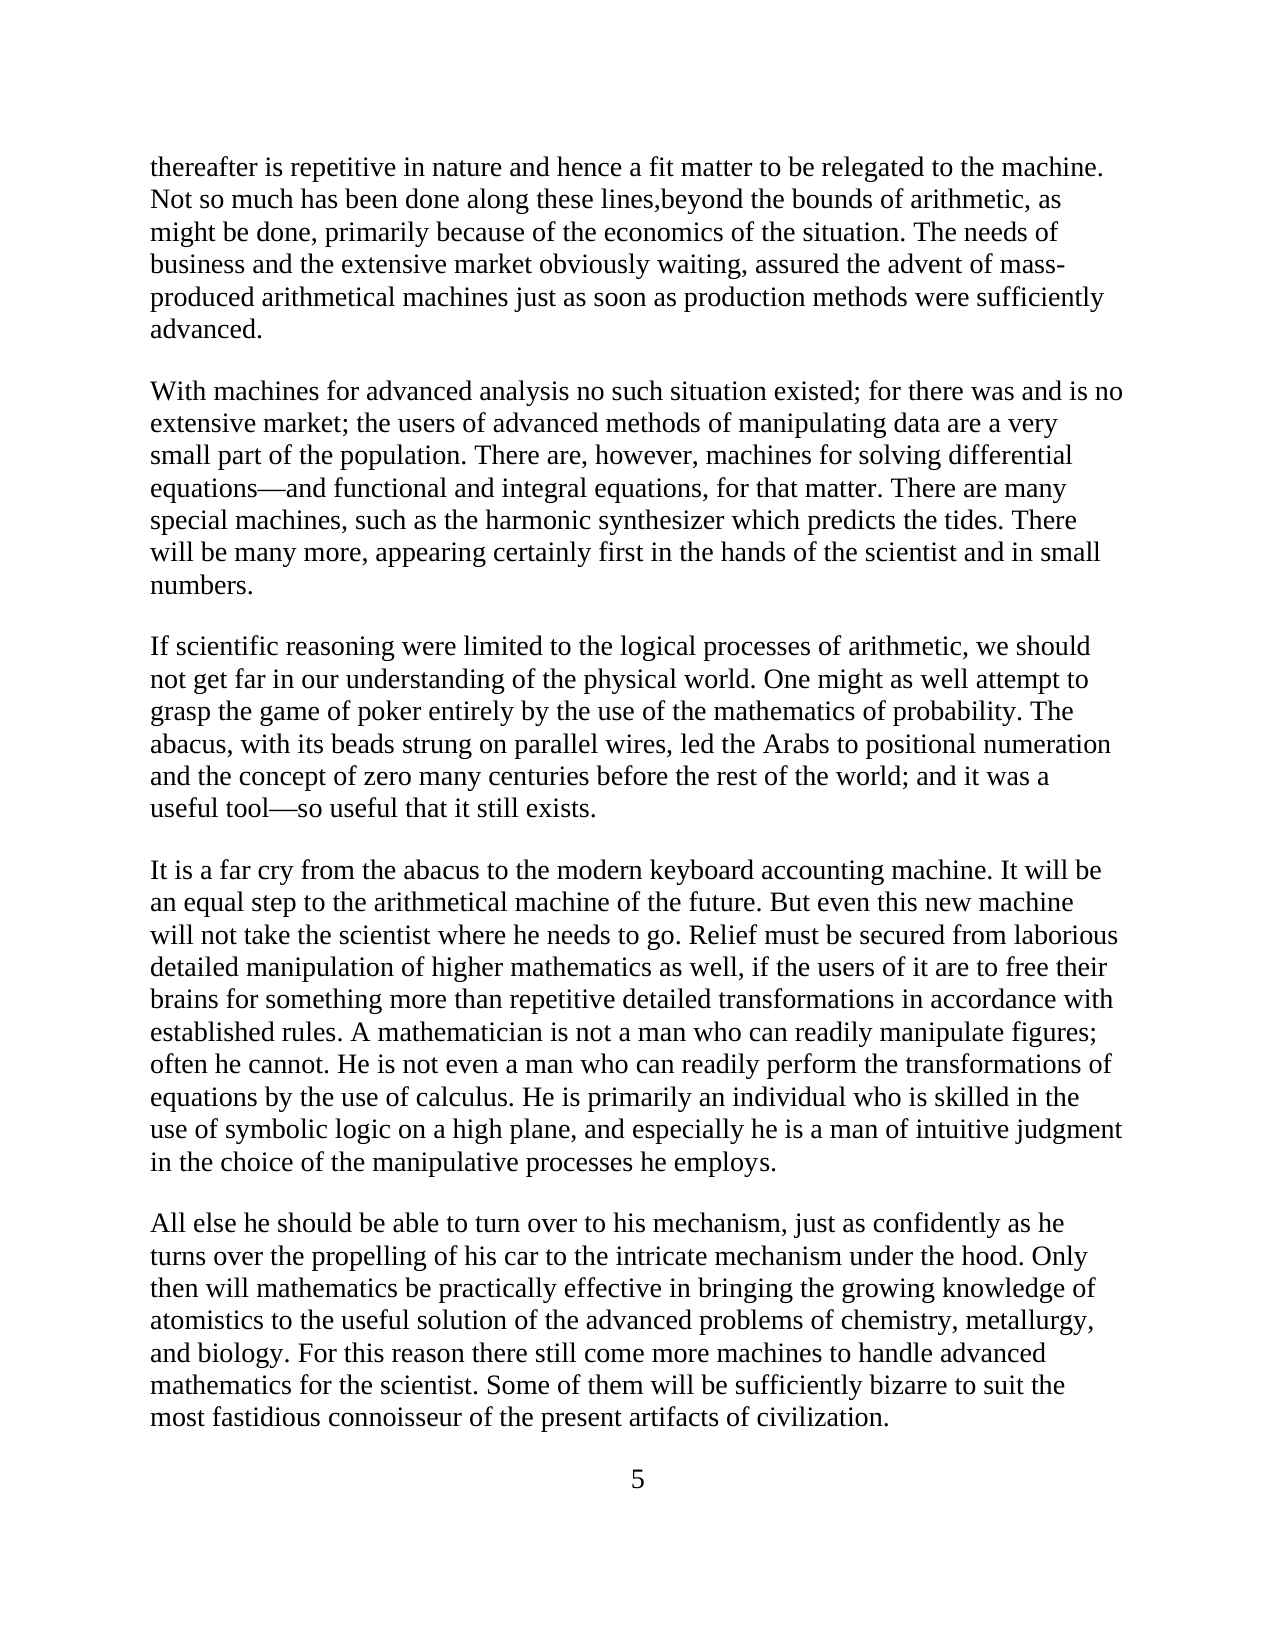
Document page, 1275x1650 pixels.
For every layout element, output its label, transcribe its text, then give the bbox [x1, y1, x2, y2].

text With machines for advanced analysis no such situation existed; for there was and is no extensive market; the users of advanced methods of manipulating data are a very small part of the population. There are, however, machines for solving differential equations—and functional and integral equations, for that matter. There are many special machines, such as the harmonic synthesizer which predicts the tides. There will be many more, appearing certainly first in the hands of the scientist and in small numbers. [150, 373, 1125, 600]
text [150, 150, 1125, 344]
text If scientific reasoning were limited to the logical processes of arithmetic, we should not get far in our understanding of the physical world. One might as well attempt to grasp the game of poker entirely by the use of the mathematics of probability. The abacus, with its beads strung on parallel wires, led the Arabs to positional numeration and the concept of zero many centuries before the rest of the world; and it was a useful tool—so useful that it still exists. [150, 629, 1125, 824]
text All else he should be able to turn over to his mechanism, just as confidently as he turns over the propelling of his car to the intricate mechanism under the hood. Only then will mathematics be practically effective in bringing the growing knowledge of atomistics to the useful solution of the advanced problems of chemistry, metallurgy, and biology. For this reason there still come more machines to handle advanced mathematics for the scientist. Some of them will be sufficiently bizarre to suit the most fastidious connoisseur of the present artifacts of civilization. [150, 1206, 1125, 1433]
text 5 [150, 1462, 1125, 1494]
text It is a far cry from the abacus to the modern keyboard accounting machine. It will be an equal step to the arithmetical machine of the future. But even this new machine will not take the scientist where he needs to go. Relief must be secured from laborious detailed manipulation of higher mathematics as well, if the users of it are to free their brains for something more than repetitive detailed transformations in accordance with established rules. A mathematician is not a man who can readily manipulate figures; often he cannot. He is not even a man who can readily perform the transformations of equations by the use of calculus. He is primarily an individual who is skilled in the use of symbolic logic on a high plane, and especially he is a man of intuitive judgment in the choice of the manipulative processes he employs. [150, 853, 1125, 1177]
